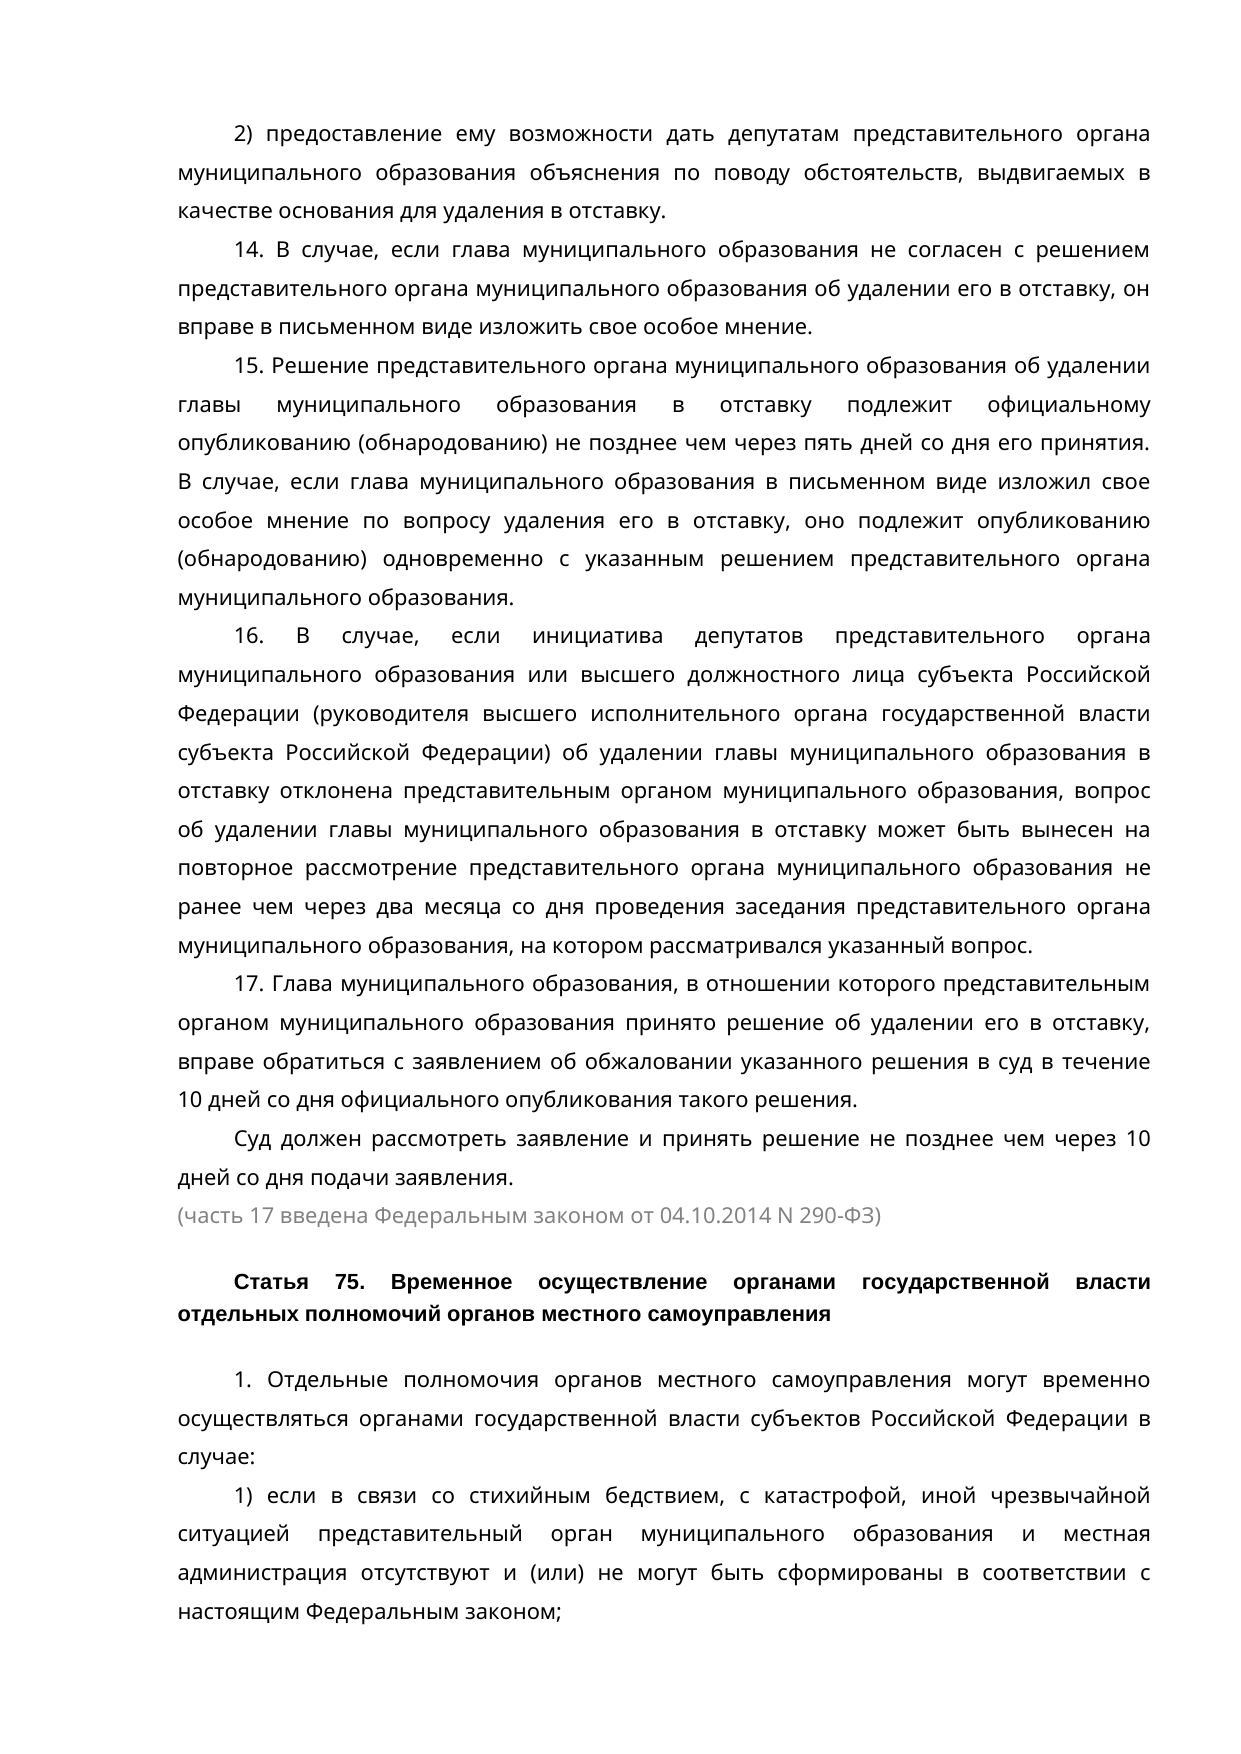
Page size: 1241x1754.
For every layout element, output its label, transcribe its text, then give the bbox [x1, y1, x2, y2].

text 14. В случае, если глава муниципального образования не согласен с решением представительного органа муниципального образования об удалении его в отставку, он вправе в письменном виде изложить свое особое мнение. [177, 234, 1152, 341]
text 15. Решение представительного органа муниципального образования об удалении главы муниципального образования в отставку подлежит официальному опубликованию (обнародованию) не позднее чем через пять дней со дня его принятия. В случае, если глава муниципального образования в письменном виде изложил свое особое мнение по вопросу удаления его в отставку, оно подлежит опубликованию (обнародованию) одновременно с указанным решением представительного органа муниципального образования. [177, 350, 1152, 612]
text Статья 75. Временное осуществление органами государственной власти отдельных полномочий органов местного самоуправления [177, 1269, 1152, 1327]
text 16. В случае, если инициатива депутатов представительного органа муниципального образования или высшего должностного лица субъекта Российской Федерации (руководителя высшего исполнительного органа государственной власти субъекта Российской Федерации) об удалении главы муниципального образования в отставку отклонена представительным органом муниципального образования, вопрос об удалении главы муниципального образования в отставку может быть вынесен на повторное рассмотрение представительного органа муниципального образования не ранее чем через два месяца со дня проведения заседания представительного органа муниципального образования, на котором рассматривался указанный вопрос. [177, 621, 1152, 959]
text (часть 17 введена Федеральным законом от 04.10.2014 N 290-ФЗ) [177, 1200, 1152, 1230]
text 1) если в связи со стихийным бедствием, с катастрофой, иной чрезвычайной ситуацией представительный орган муниципального образования и местная администрация отсутствуют и (или) не могут быть сформированы в соответствии с настоящим Федеральным законом; [177, 1480, 1152, 1626]
text Суд должен рассмотреть заявление и принять решение не позднее чем через 10 дней со дня подачи заявления. [177, 1123, 1152, 1191]
text 2) предоставление ему возможности дать депутатам представительного органа муниципального образования объяснения по поводу обстоятельств, выдвигаемых в качестве основания для удаления в отставку. [177, 118, 1152, 225]
text 1. Отдельные полномочия органов местного самоуправления могут временно осуществляться органами государственной власти субъектов Российской Федерации в случае: [177, 1364, 1152, 1471]
text 17. Глава муниципального образования, в отношении которого представительным органом муниципального образования принято решение об удалении его в отставку, вправе обратиться с заявлением об обжаловании указанного решения в суд в течение 10 дней со дня официального опубликования такого решения. [177, 968, 1152, 1114]
